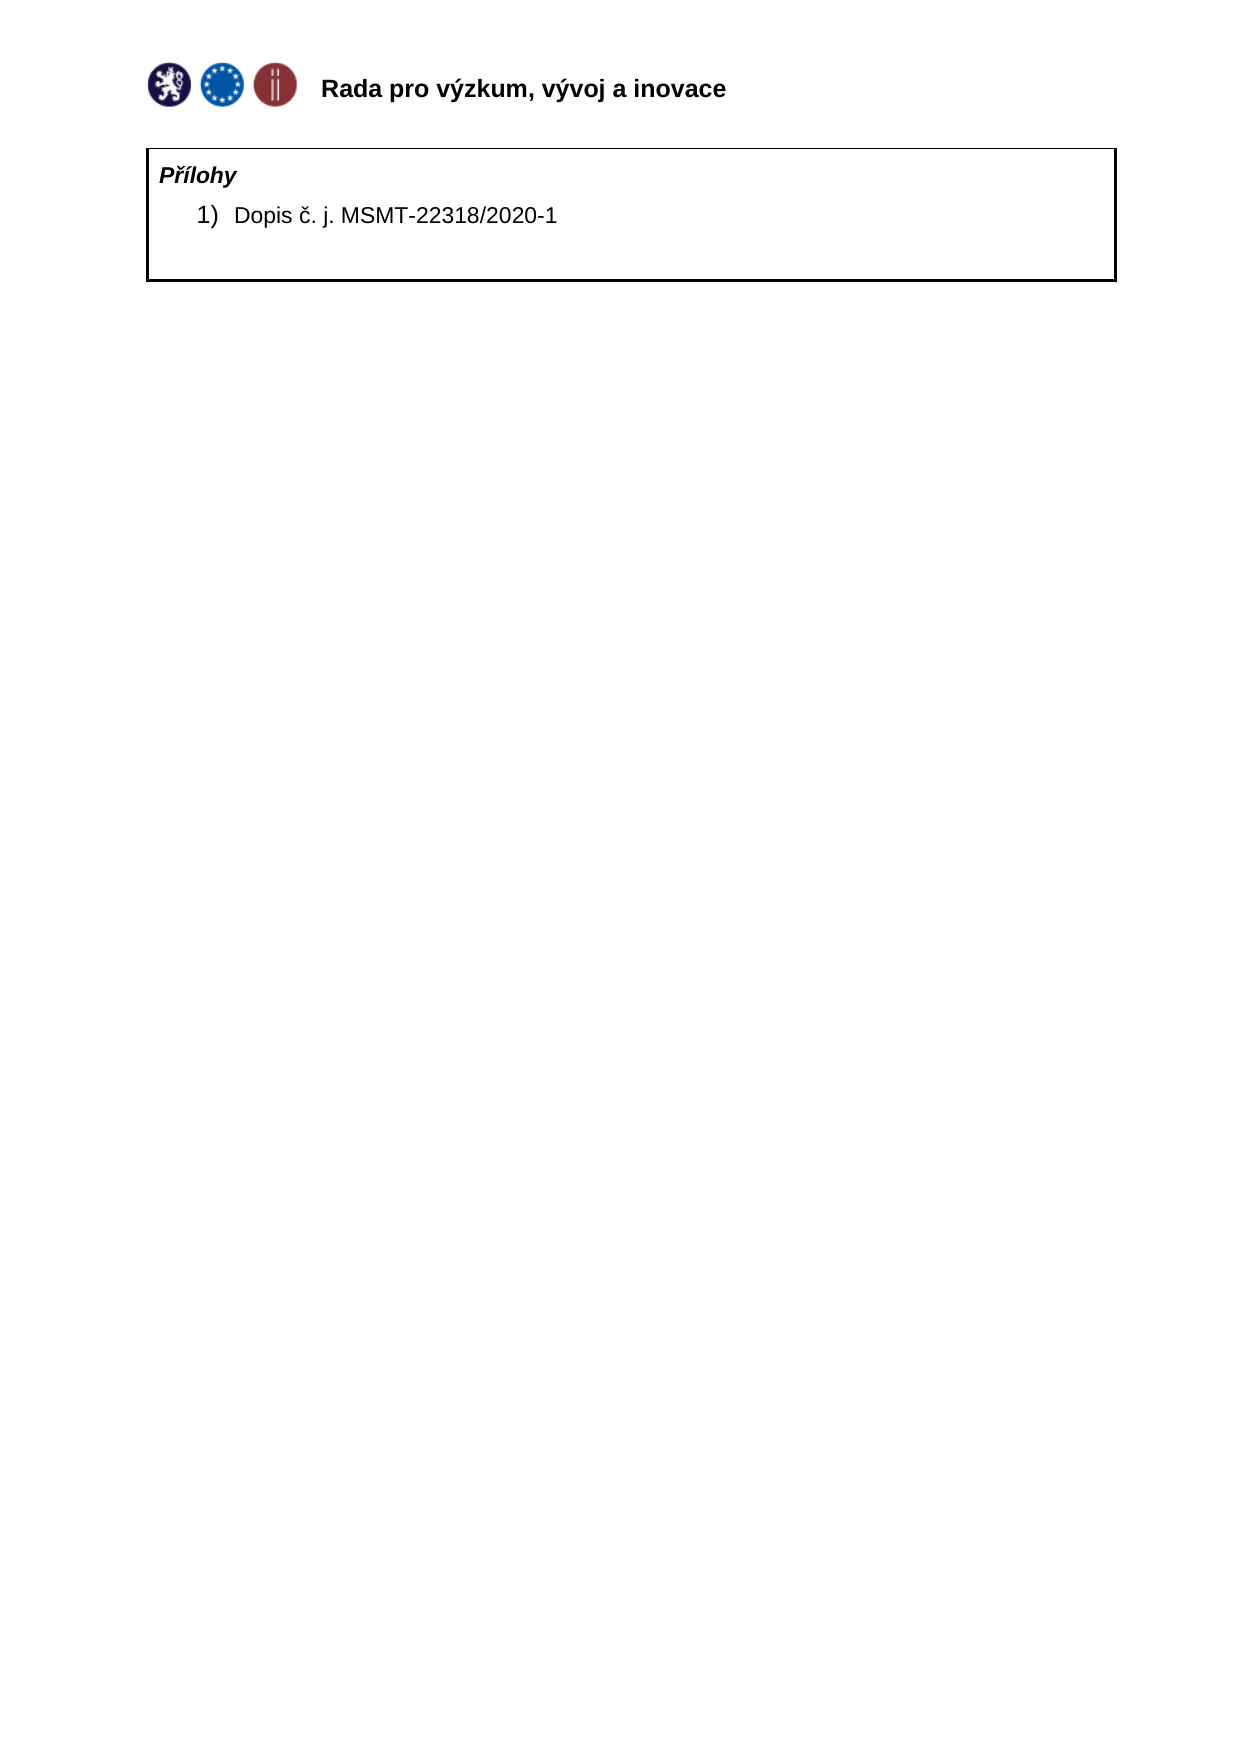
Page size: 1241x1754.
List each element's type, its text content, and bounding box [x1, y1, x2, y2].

table_cell Přílohy Dopis č. j. MSMT-22318/2020-1 [149, 149, 1114, 279]
picture [147, 62, 298, 108]
